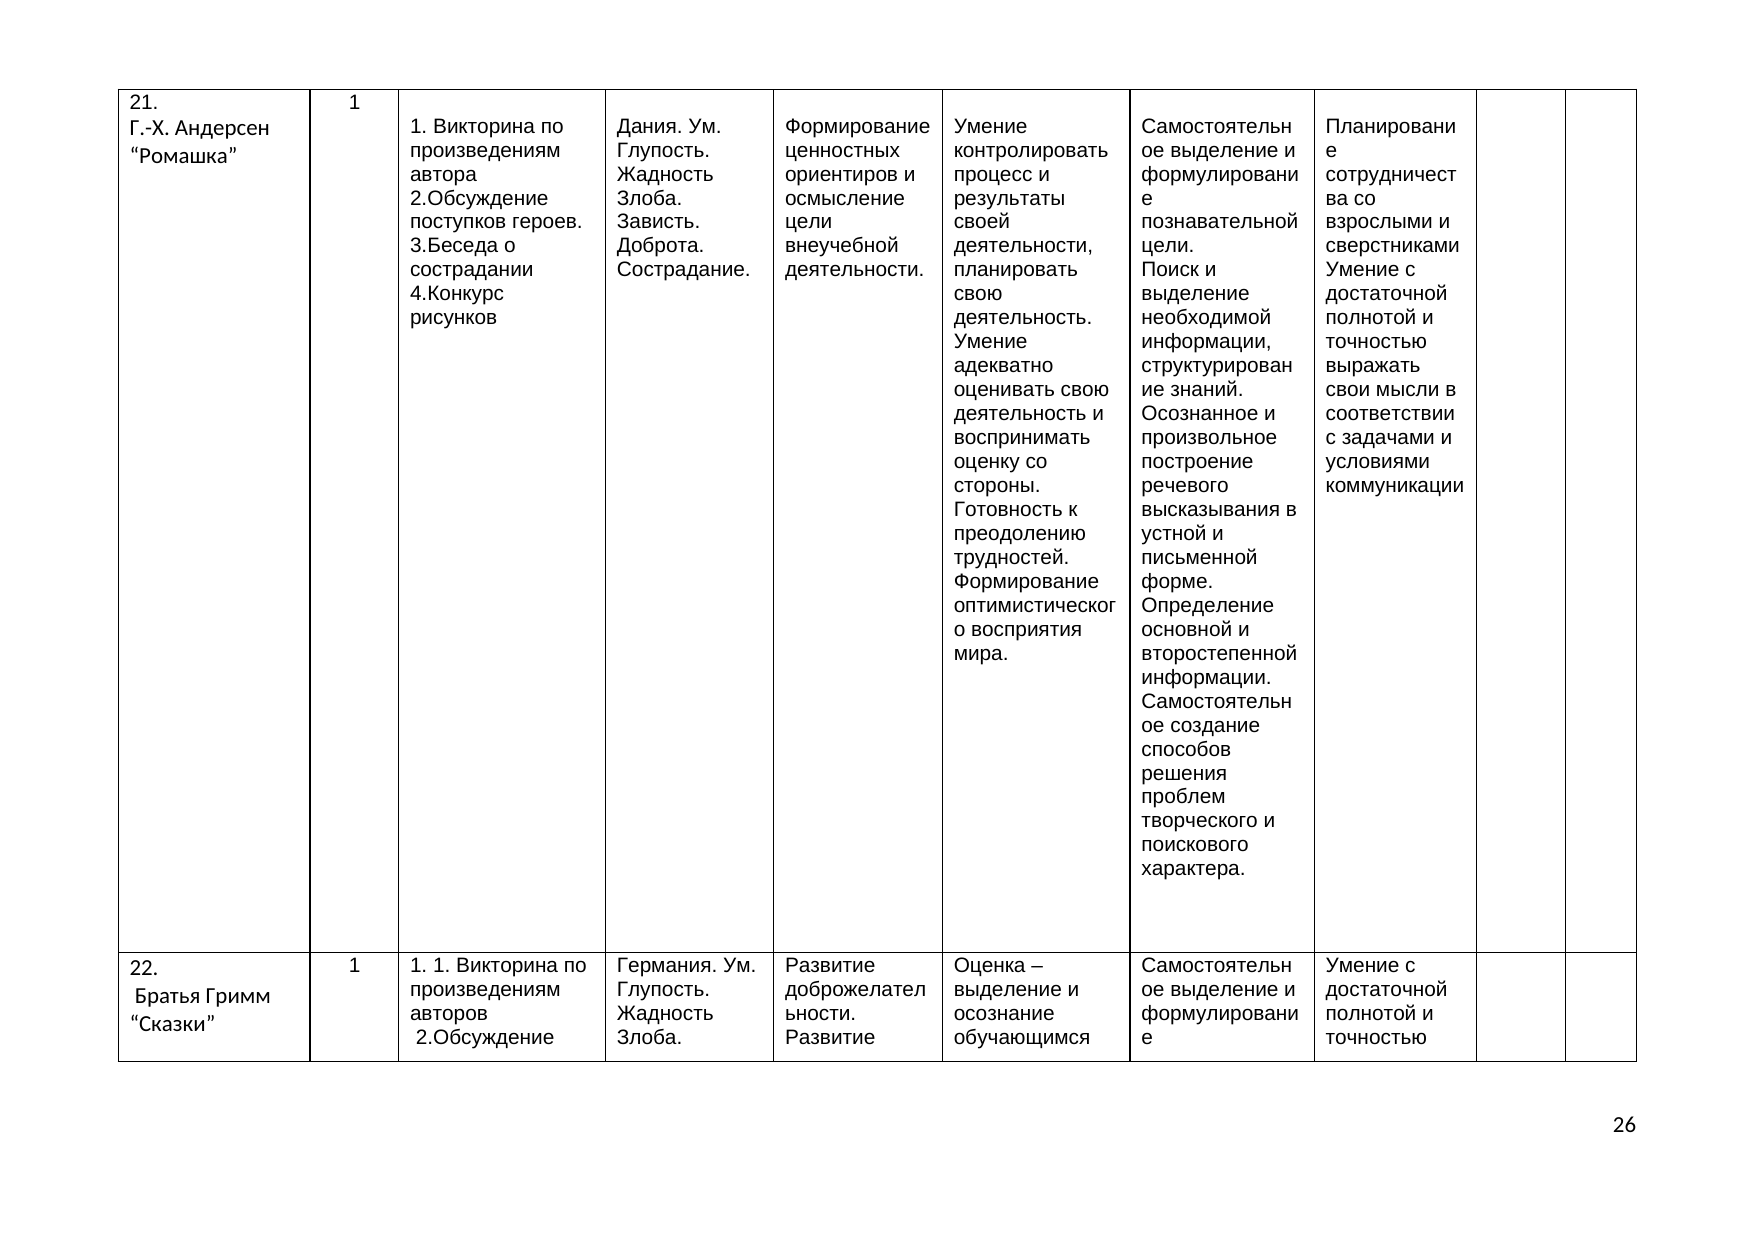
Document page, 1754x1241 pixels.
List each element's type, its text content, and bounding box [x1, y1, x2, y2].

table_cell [943, 953, 1129, 1061]
table_cell [1477, 953, 1565, 1061]
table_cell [1131, 953, 1314, 1061]
table_cell [1566, 953, 1636, 1061]
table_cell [1131, 90, 1314, 952]
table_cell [119, 953, 309, 1061]
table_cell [1315, 90, 1476, 952]
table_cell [399, 90, 605, 952]
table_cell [943, 90, 1129, 952]
table_cell 1 [311, 953, 398, 1061]
table_cell [1566, 90, 1636, 952]
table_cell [606, 953, 773, 1061]
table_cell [774, 953, 942, 1061]
table_cell [1477, 90, 1565, 952]
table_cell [399, 953, 605, 1061]
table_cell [606, 90, 773, 952]
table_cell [774, 90, 942, 952]
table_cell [1315, 953, 1476, 1061]
table_cell 2 1 [311, 90, 398, 952]
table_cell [119, 90, 309, 952]
